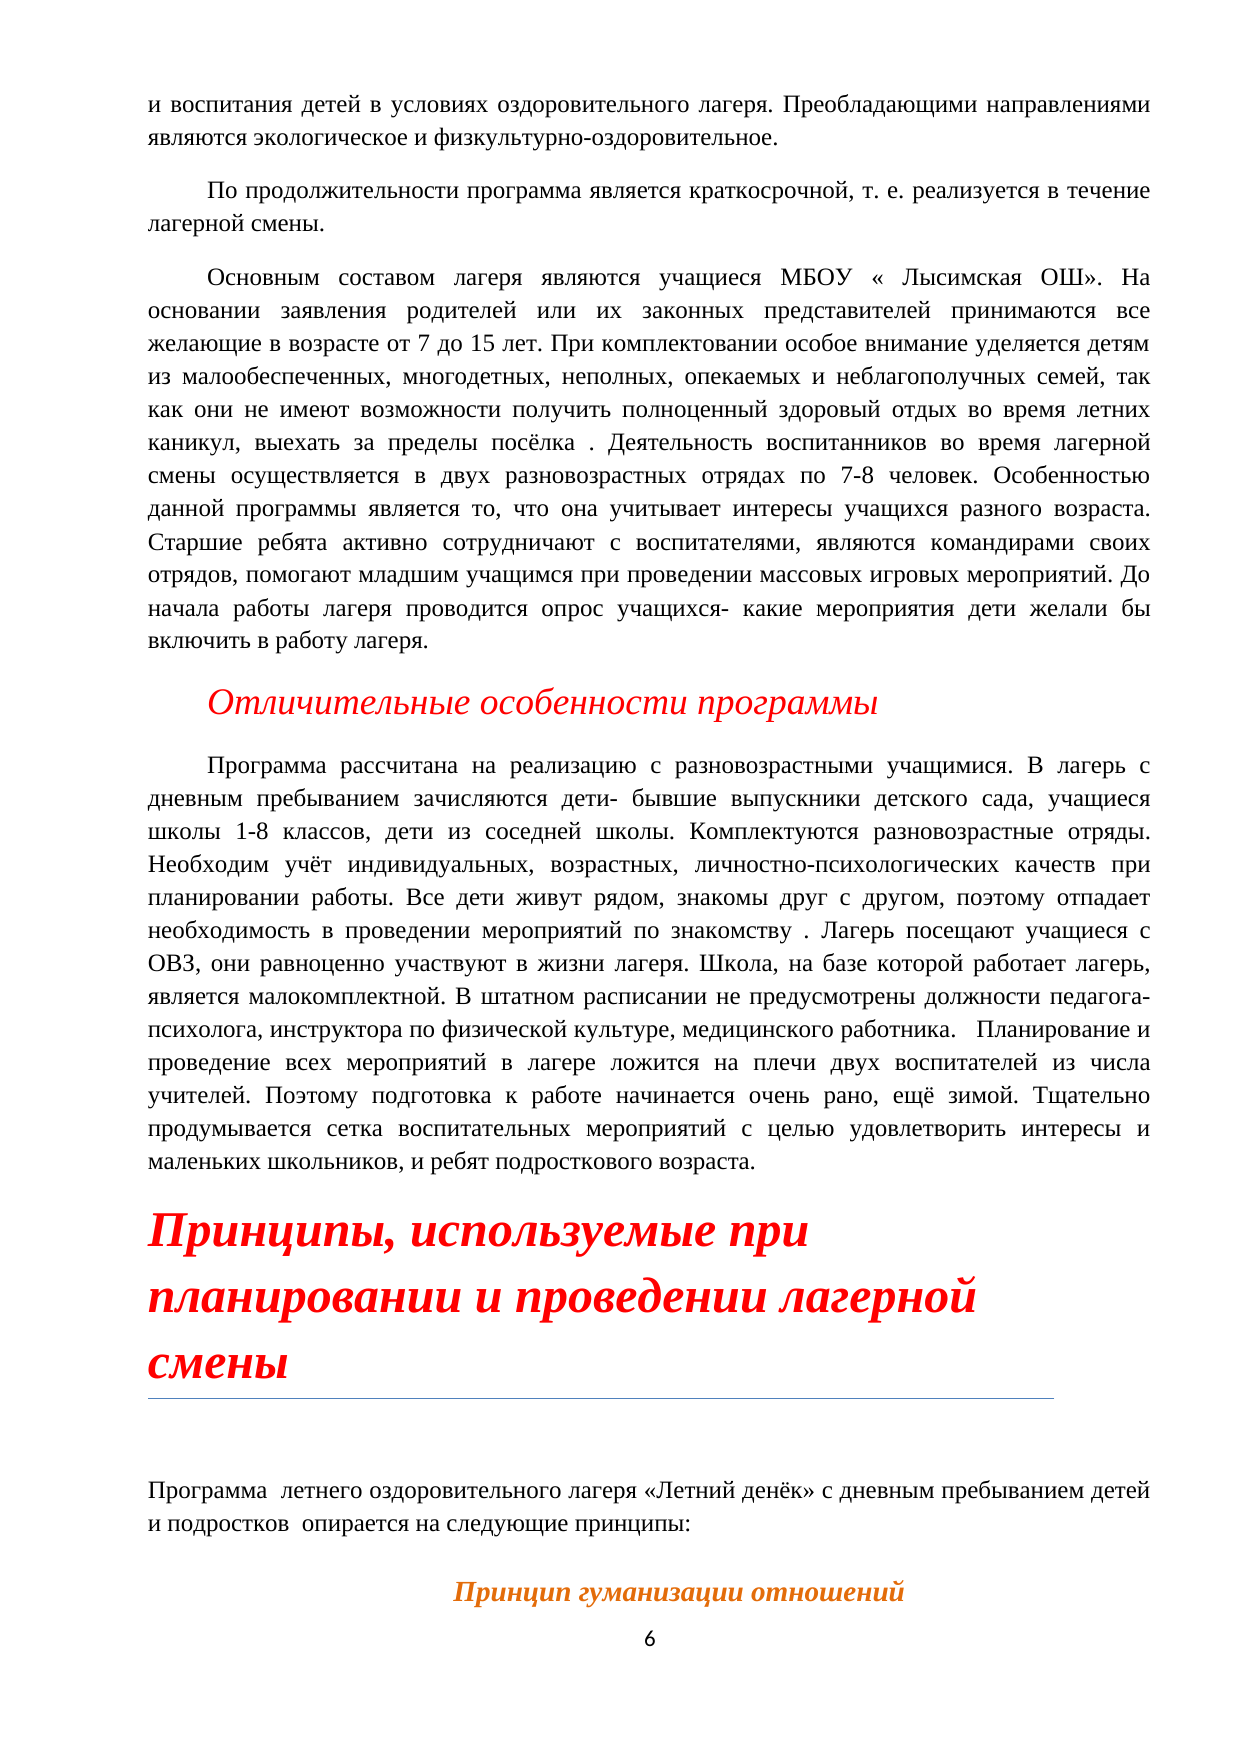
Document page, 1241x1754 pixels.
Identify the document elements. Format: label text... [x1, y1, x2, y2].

text Программа летнего оздоровительного лагеря «Летний денёк» с дневным пребыванием детей и подростков опирается на следующие принципы: [148, 1475, 1152, 1537]
text По продолжительности программа является краткосрочной, т. е. реализуется в течение лагерной смены. [148, 176, 1152, 237]
text Основным составом лагеря являются учащиеся МБОУ « Лысимская ОШ». На основании заявления родителей или их законных представителей принимаются все желающие в возрасте от 7 до 15 лет. При комплектовании особое внимание уделяется детям из малообеспеченных, многодетных, неполных, опекаемых и неблагополучных семей, так как они не имеют возможности получить полноценный здоровый отдых во время летних каникул, выехать за пределы посёлка . Деятельность воспитанников во время лагерной смены осуществляется в двух разновозрастных отрядах по 7-8 человек. Особенностью данной программы является то, что она учитывает интересы учащихся разного возраста. Старшие ребята активно сотрудничают с воспитателями, являются командирами своих отрядов, помогают младшим учащимся при проведении массовых игровых мероприятий. До начала работы лагеря проводится опрос учащихся- какие мероприятия дети желали бы включить в работу лагеря. [148, 262, 1152, 654]
text Программа рассчитана на реализацию с разновозрастными учащимися. В лагерь с дневным пребыванием зачисляются дети- бывшие выпускники детского сада, учащиеся школы 1-8 классов, дети из соседней школы. Комплектуются разновозрастные отряды. Необходим учёт индивидуальных, возрастных, личностно-психологических качеств при планировании работы. Все дети живут рядом, знакомы друг с другом, поэтому отпадает необходимость в проведении мероприятий по знакомству . Лагерь посещают учащиеся с ОВЗ, они равноценно участвуют в жизни лагеря. Школа, на базе которой работает лагерь, является малокомплектной. В штатном расписании не предусмотрены должности педагога-психолога, инструктора по физической культуре, медицинского работника. Планирование и проведение всех мероприятий в лагере ложится на плечи двух воспитателей из числа учителей. Поэтому подготовка к работе начинается очень рано, ещё зимой. Тщательно продумывается сетка воспитательных мероприятий с целью удовлетворить интересы и маленьких школьников, и ребят подросткового возраста. [148, 750, 1152, 1175]
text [148, 89, 1152, 150]
text Принцип гуманизации отношений [148, 1574, 1152, 1608]
text Принципы, используемые при планировании и проведении лагерной смены [148, 1200, 1054, 1398]
text Отличительные особенности программы [148, 679, 1152, 723]
